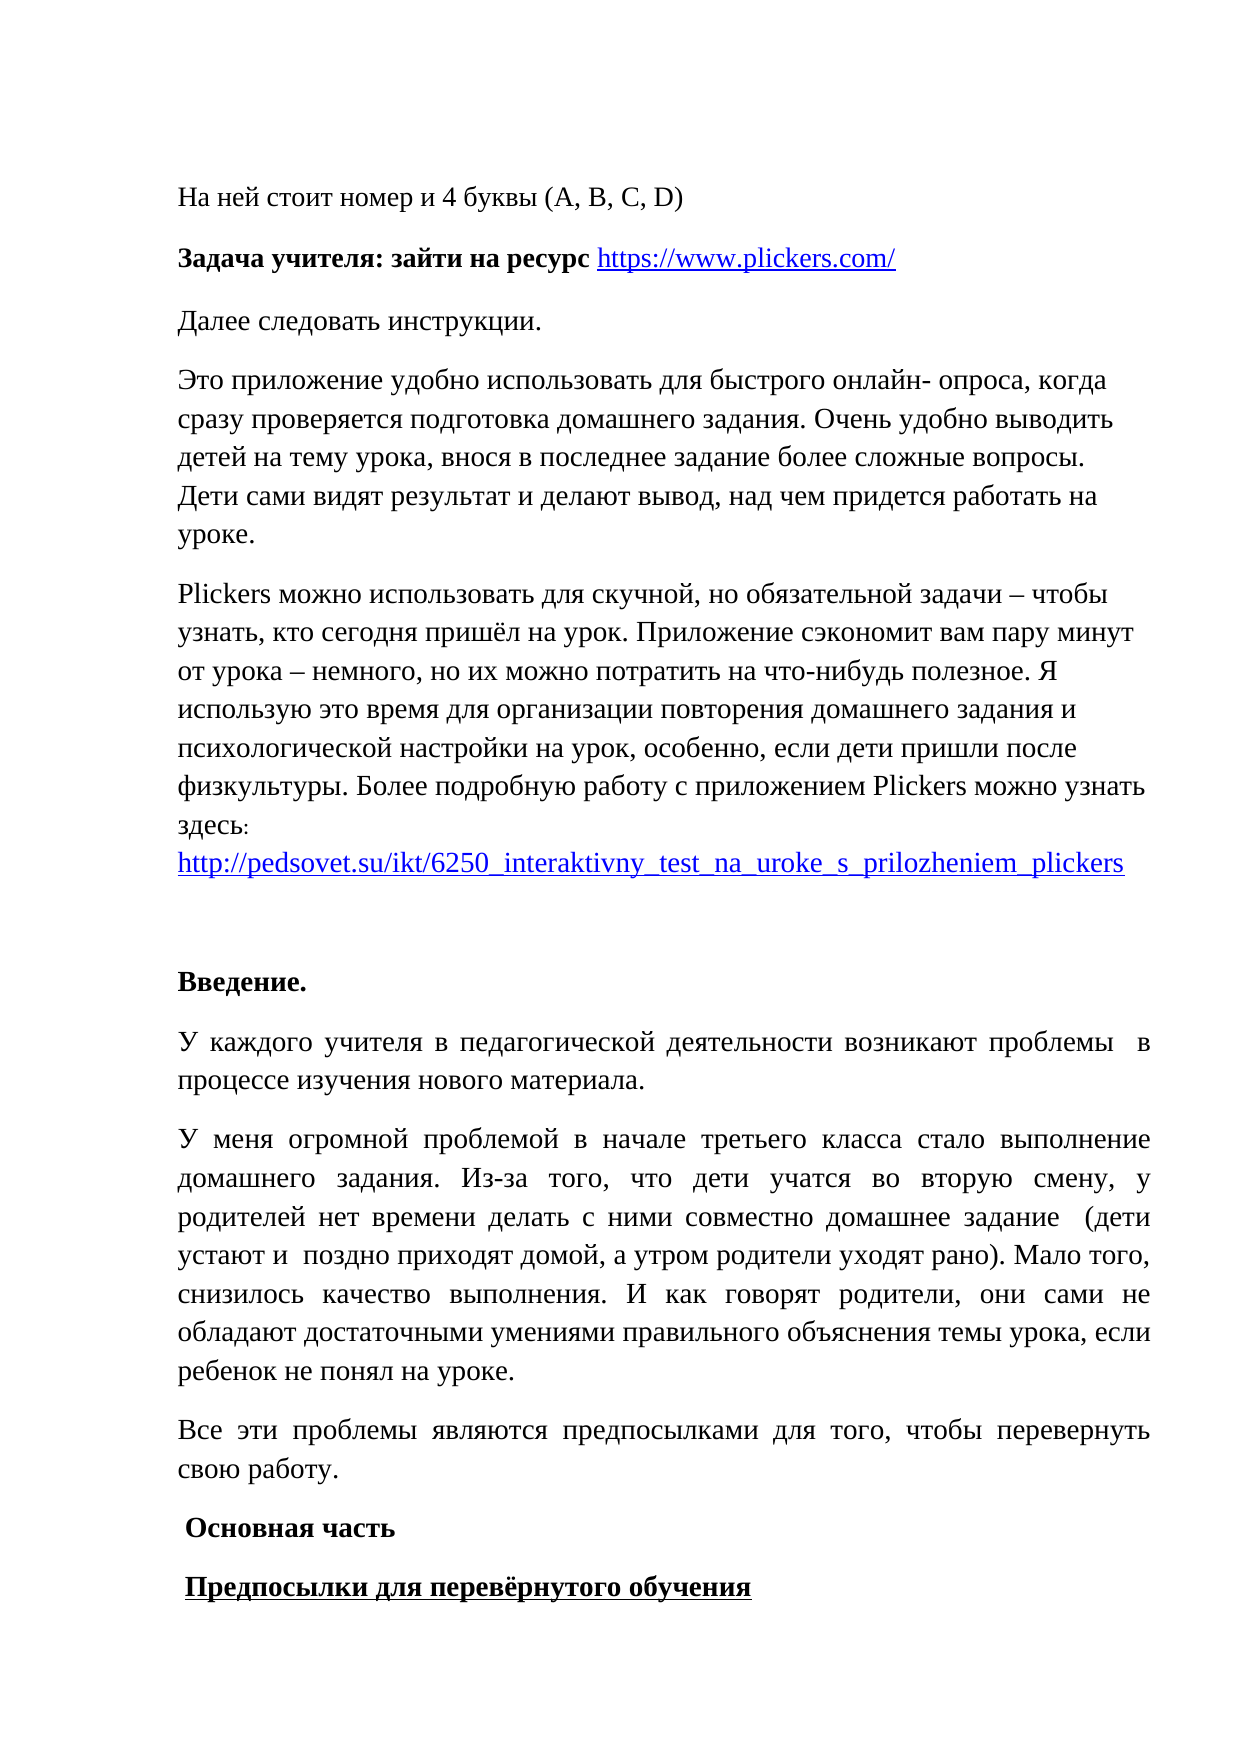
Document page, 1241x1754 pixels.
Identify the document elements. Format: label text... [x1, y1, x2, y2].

text Основная часть [177, 1510, 1152, 1544]
text На ней стоит номер и 4 буквы (A, B, C, D) [177, 180, 1152, 212]
text Введение. [177, 964, 1152, 998]
text Все эти проблемы являются предпосылками для того, чтобы перевернуть свою работу. [177, 1412, 1152, 1484]
text Plickers можно использовать для скучной, но обязательной задачи – чтобы узнать, кто сегодня пришёл на урок. Приложение сэкономит вам пару минут от урока – немного, но их можно потратить на что-нибудь полезное. Я использую это время для организации повторения домашнего задания и психологической настройки на урок, особенно, если дети пришли после физкультуры. Более подробную работу с приложением Plickers можно узнать здесь: http://pedsovet.su/ikt/6250_interaktivny_test_na_uroke_s_prilozheniem_plickers [177, 576, 1152, 879]
text Предпосылки для перевёрнутого обучения [177, 1569, 1152, 1603]
text У меня огромной проблемой в начале третьего класса стало выполнение домашнего задания. Из-за того, что дети учатся во вторую смену, у родителей нет времени делать с ними совместно домашнее задание (дети устают и поздно приходят домой, а утром родители уходят рано). Мало того, снизилось качество выполнения. И как говорят родители, они сами не обладают достаточными умениями правильного объяснения темы урока, если ребенок не понял на уроке. [177, 1122, 1152, 1386]
text Это приложение удобно использовать для быстрого онлайн- опроса, когда сразу проверяется подготовка домашнего задания. Очень удобно выводить детей на тему урока, внося в последнее задание более сложные вопросы. Дети сами видят результат и делают вывод, над чем придется работать на уроке. [177, 362, 1152, 550]
text У каждого учителя в педагогической деятельности возникают проблемы в процессе изучения нового материала. [177, 1024, 1152, 1096]
text Задача учителя: зайти на ресурс https://www.plickers.com/ [177, 241, 1152, 274]
text Далее следовать инструкции. [177, 303, 1152, 336]
